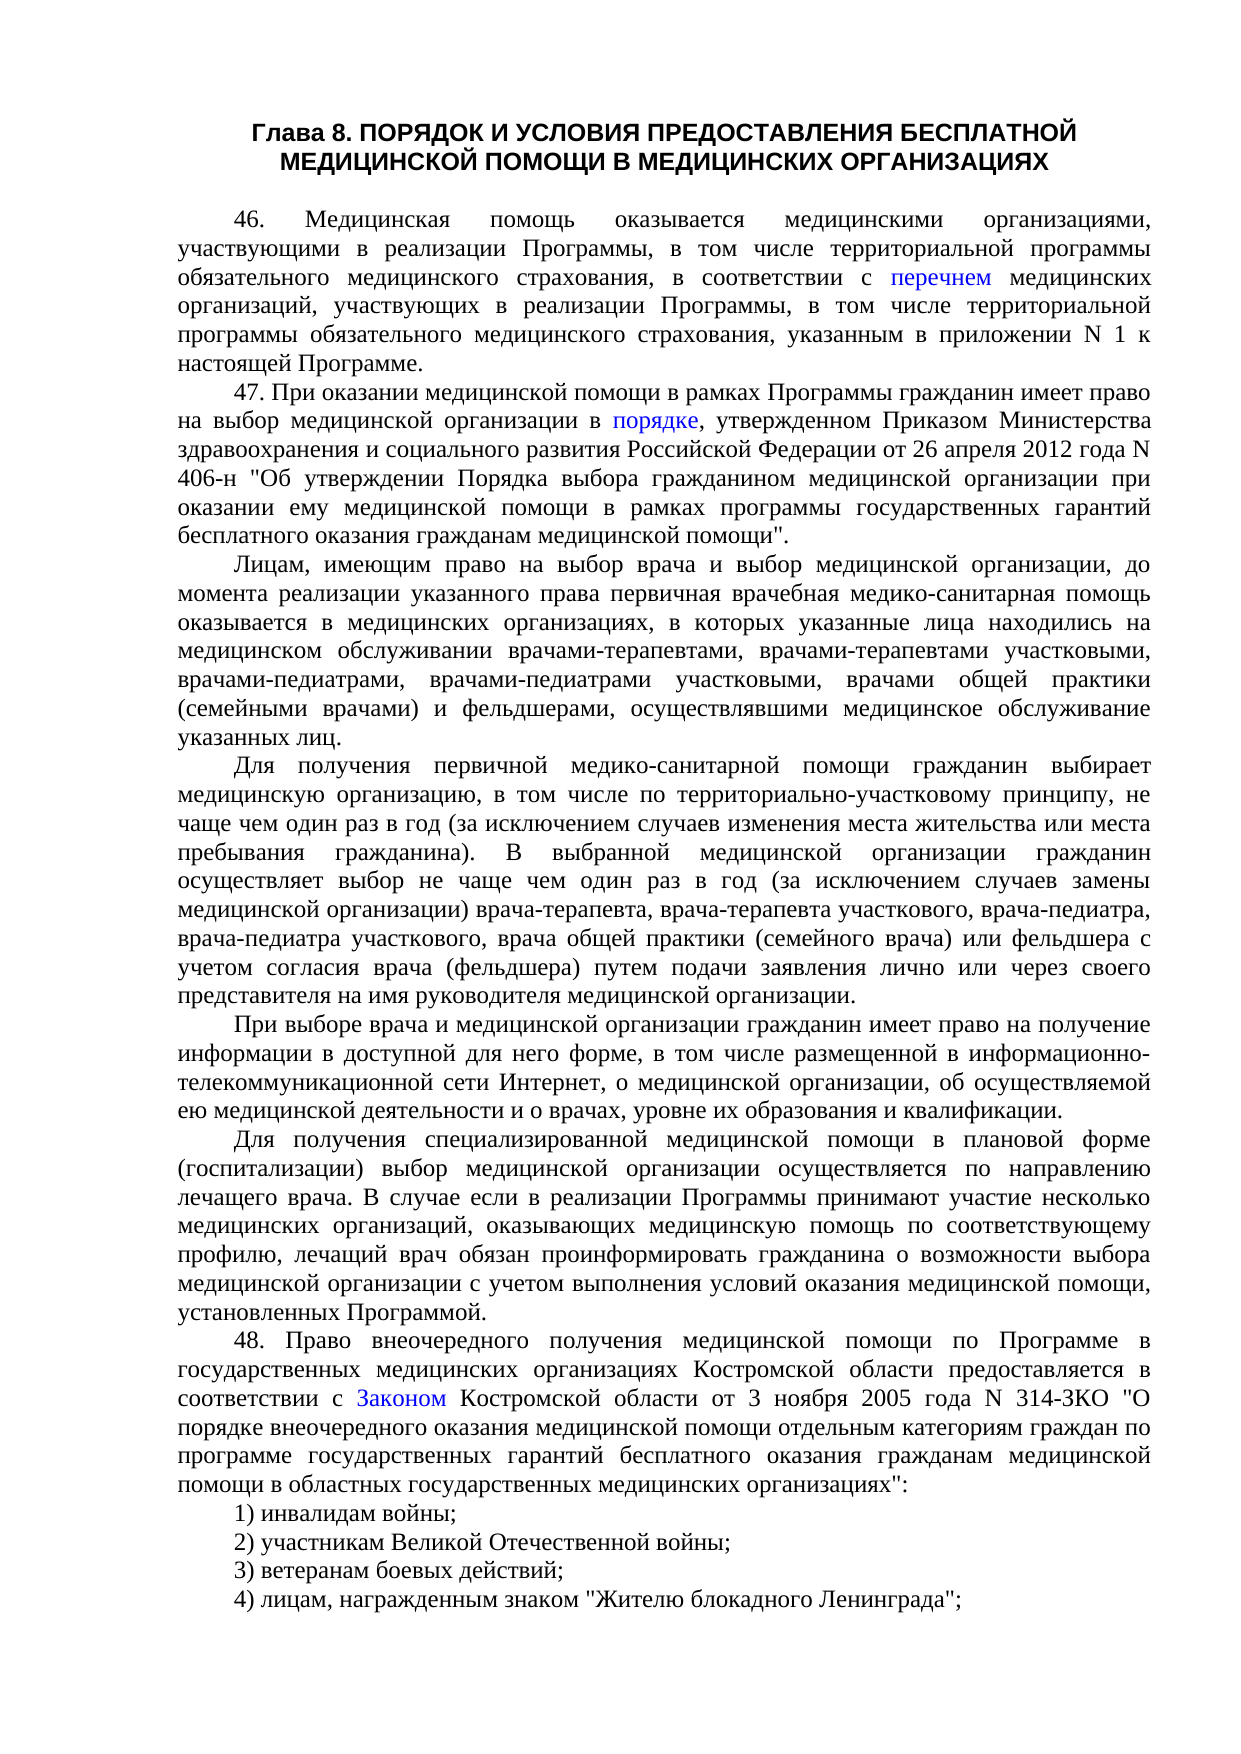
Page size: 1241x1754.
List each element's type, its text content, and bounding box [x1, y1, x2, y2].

text 4) лицам, награжденным знаком "Жителю блокадного Ленинграда"; [177, 1584, 1152, 1613]
text 48. Право внеочередного получения медицинской помощи по Программе в государственных медицинских организациях Костромской области предоставляется в соответствии с Законом Костромской области от 3 ноября 2005 года N 314-ЗКО "О порядке внеочередного оказания медицинской помощи отдельным категориям граждан по программе государственных гарантий бесплатного оказания гражданам медицинской помощи в областных государственных медицинских организациях": [177, 1326, 1152, 1498]
text 2) участникам Великой Отечественной войны; [177, 1527, 1152, 1556]
text 1) инвалидам войны; [177, 1498, 1152, 1527]
text Лицам, имеющим право на выбор врача и выбор медицинской организации, до момента реализации указанного права первичная врачебная медико-санитарная помощь оказывается в медицинских организациях, в которых указанные лица находились на медицинском обслуживании врачами-терапевтами, врачами-терапевтами участковыми, врачами-педиатрами, врачами-педиатрами участковыми, врачами общей практики (семейными врачами) и фельдшерами, осуществлявшими медицинское обслуживание указанных лиц. [177, 549, 1152, 751]
text Для получения первичной медико-санитарной помощи гражданин выбирает медицинскую организацию, в том числе по территориально-участковому принципу, не чаще чем один раз в год (за исключением случаев изменения места жительства или места пребывания гражданина). В выбранной медицинской организации гражданин осуществляет выбор не чаще чем один раз в год (за исключением случаев замены медицинской организации) врача-терапевта, врача-терапевта участкового, врача-педиатра, врача-педиатра участкового, врача общей практики (семейного врача) или фельдшера с учетом согласия врача (фельдшера) путем подачи заявления лично или через своего представителя на имя руководителя медицинской организации. [177, 751, 1152, 1009]
text 3) ветеранам боевых действий; [177, 1556, 1152, 1584]
title МЕДИЦИНСКОЙ ПОМОЩИ В МЕДИЦИНСКИХ ОРГАНИЗАЦИЯХ [177, 147, 1152, 176]
text Для получения специализированной медицинской помощи в плановой форме (госпитализации) выбор медицинской организации осуществляется по направлению лечащего врача. В случае если в реализации Программы принимают участие несколько медицинских организаций, оказывающих медицинскую помощь по соответствующему профилю, лечащий врач обязан проинформировать гражданина о возможности выбора медицинской организации с учетом выполнения условий оказания медицинской помощи, установленных Программой. [177, 1124, 1152, 1326]
title Глава 8. ПОРЯДОК И УСЛОВИЯ ПРЕДОСТАВЛЕНИЯ БЕСПЛАТНОЙ [177, 118, 1152, 147]
text При выборе врача и медицинской организации гражданин имеет право на получение информации в доступной для него форме, в том числе размещенной в информационно-телекоммуникационной сети Интернет, о медицинской организации, об осуществляемой ею медицинской деятельности и о врачах, уровне их образования и квалификации. [177, 1009, 1152, 1124]
text 46. Медицинская помощь оказывается медицинскими организациями, участвующими в реализации Программы, в том числе территориальной программы обязательного медицинского страхования, в соответствии с перечнем медицинских организаций, участвующих в реализации Программы, в том числе территориальной программы обязательного медицинского страхования, указанным в приложении N 1 к настоящей Программе. [177, 204, 1152, 377]
text 47. При оказании медицинской помощи в рамках Программы гражданин имеет право на выбор медицинской организации в порядке, утвержденном Приказом Министерства здравоохранения и социального развития Российской Федерации от 26 апреля 2012 года N 406-н "Об утверждении Порядка выбора гражданином медицинской организации при оказании ему медицинской помощи в рамках программы государственных гарантий бесплатного оказания гражданам медицинской помощи". [177, 377, 1152, 549]
